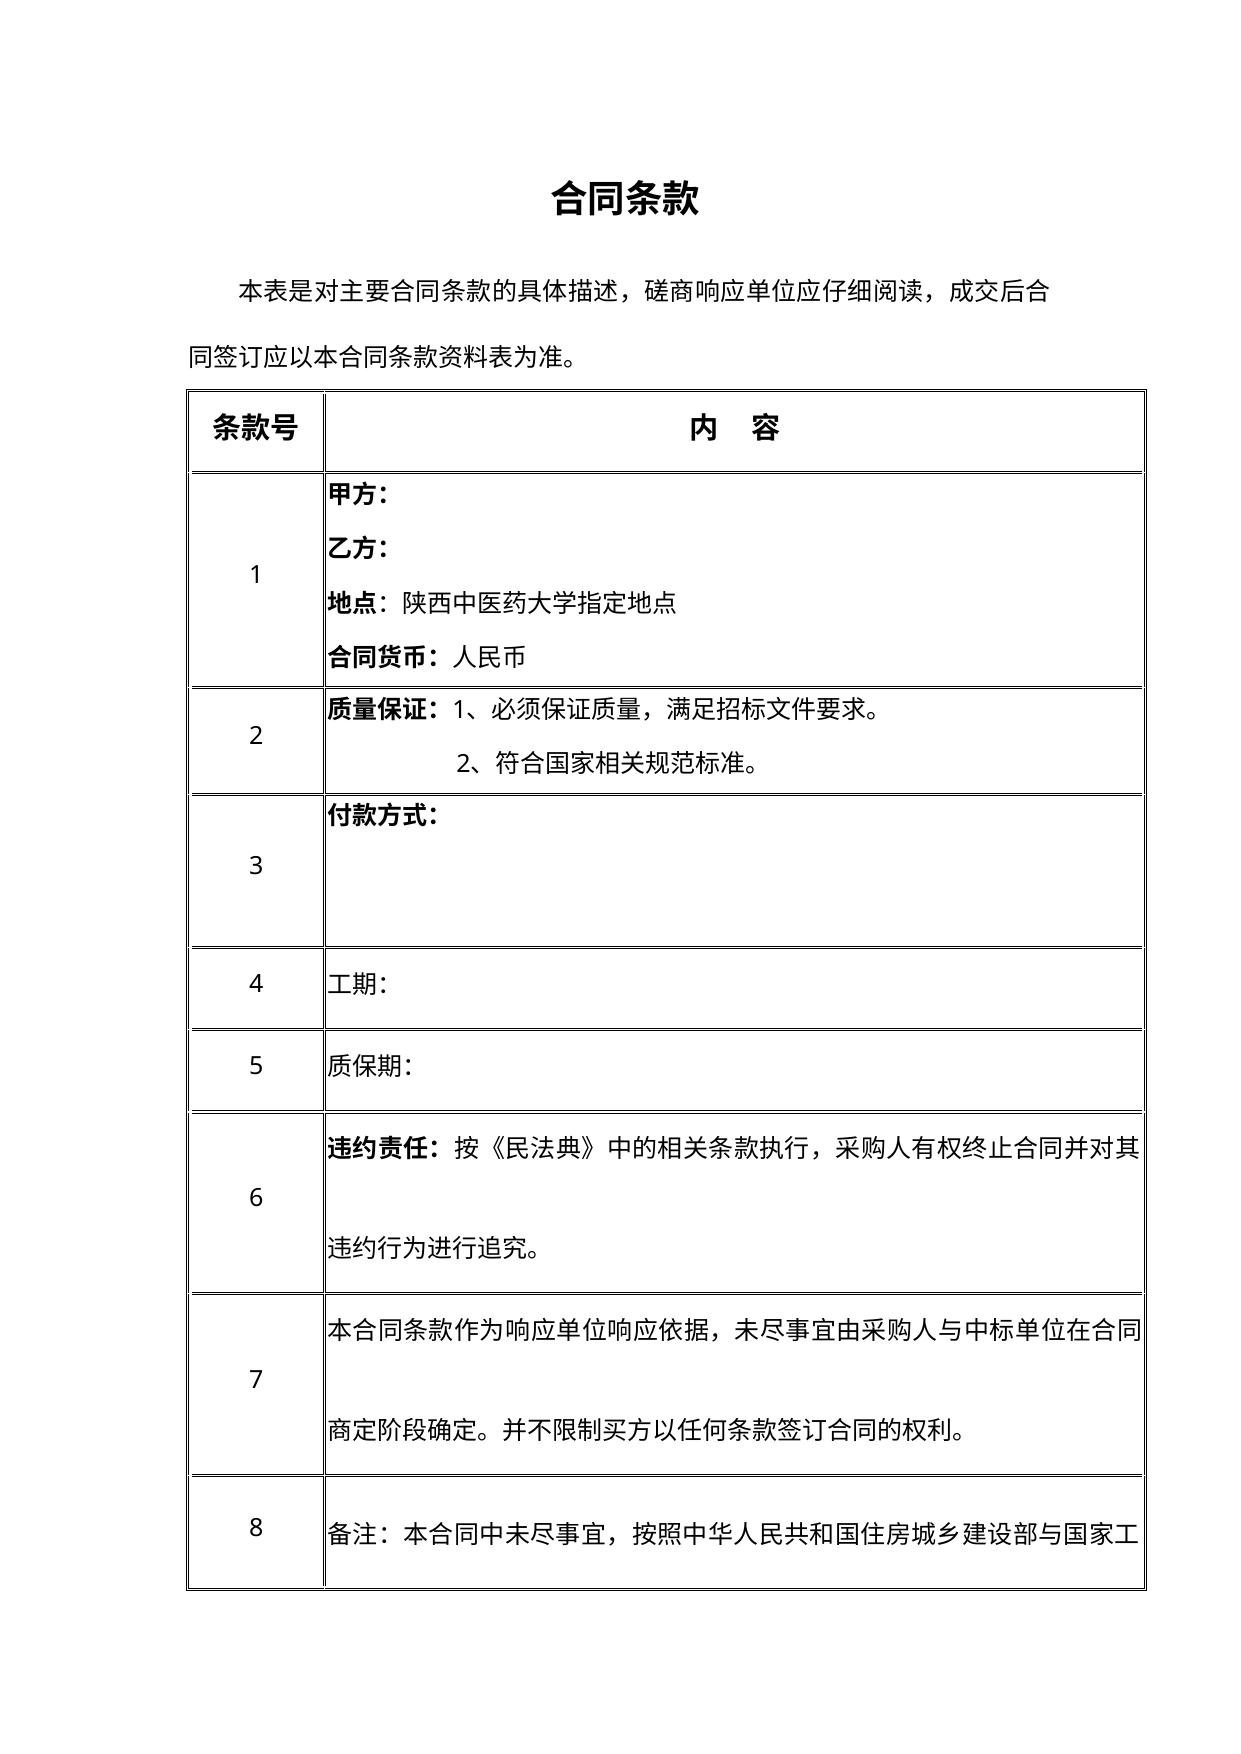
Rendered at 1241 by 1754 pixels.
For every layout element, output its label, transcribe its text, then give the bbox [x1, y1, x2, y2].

table_cell 8 [188, 1474, 324, 1588]
text 本表是对主要合同条款的具体描述，磋商响应单位应仔细阅读，成交后合同签订应以本合同条款资料表为准。 [188, 256, 1052, 389]
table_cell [324, 1474, 1146, 1588]
table_cell 5 [188, 1028, 324, 1110]
table_header 条款号 [189, 392, 324, 471]
table_cell 2 [188, 686, 324, 792]
table_cell 本合同条款作为响应单位响应依据，未尽事宜由采购人与中标单位在合同商定阶段确定。并不限制买方以任何条款签订合同的权利。 [324, 1292, 1146, 1474]
table_cell 质保期： [324, 1028, 1146, 1110]
table_cell 付款方式： [326, 793, 1144, 946]
table_cell 质量保证：1、必须保证质量，满足招标文件要求。 2、符合国家相关规范标准。 [324, 686, 1146, 792]
table_cell 3 [189, 793, 323, 946]
table_cell 1 [188, 471, 324, 686]
table_cell 工期： [324, 946, 1146, 1028]
table_header 内 容 [324, 392, 1144, 471]
text 合同条款 [188, 162, 1052, 229]
table_cell 4 [188, 946, 324, 1028]
table_cell 违约责任：按《民法典》中的相关条款执行，采购人有权终止合同并对其违约行为进行追究。 [324, 1110, 1146, 1292]
table_cell 甲方： 乙方： 地点：陕西中医药大学指定地点 合同货币：人民币 [324, 471, 1146, 686]
table_cell 6 [188, 1110, 324, 1292]
table_cell 7 [188, 1292, 324, 1474]
